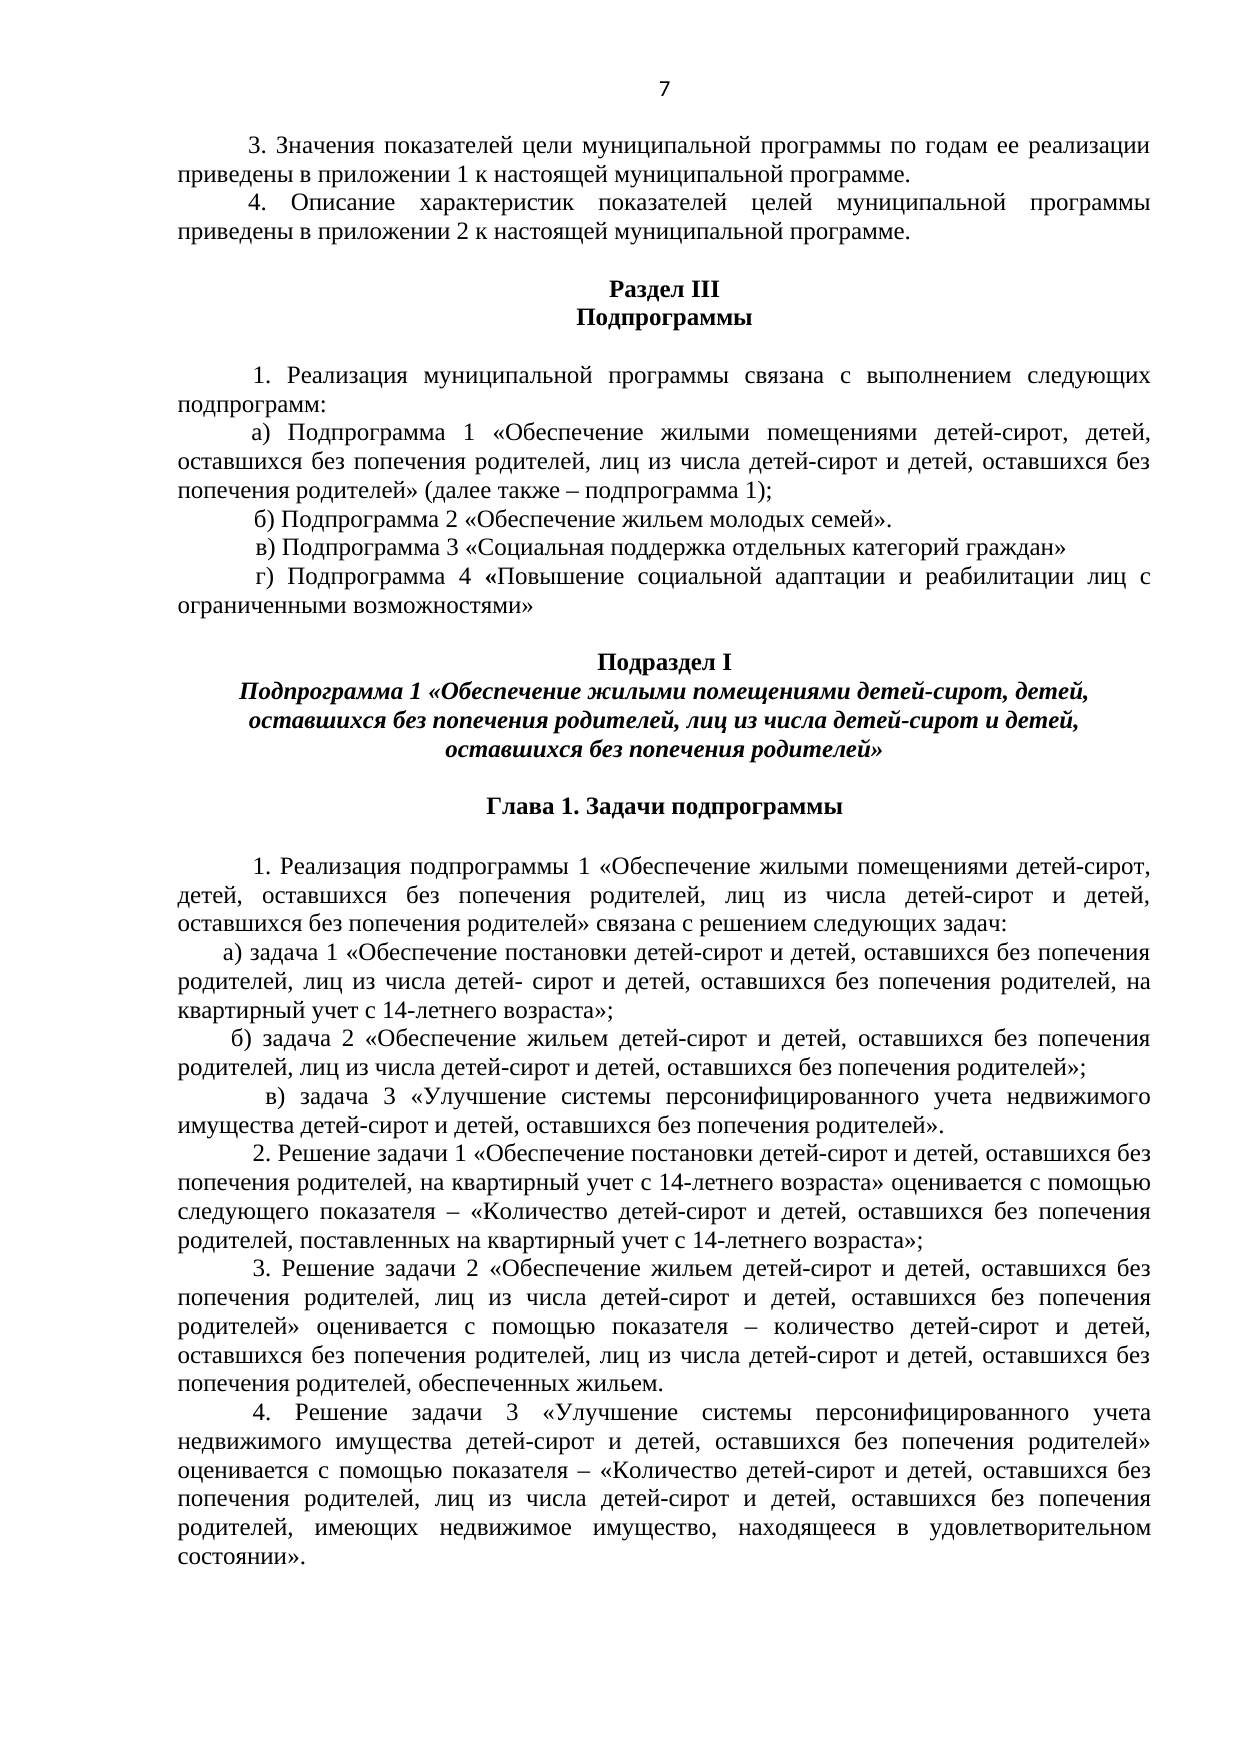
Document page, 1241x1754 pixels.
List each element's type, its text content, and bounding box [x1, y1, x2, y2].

text а) Подпрограмма 1 «Обеспечение жилыми помещениями детей-сирот, детей, оставшихся без попечения родителей, лиц из числа детей-сирот и детей, оставшихся без попечения родителей» (далее также – подпрограмма 1); [177, 417, 1152, 504]
text а) задача 1 «Обеспечение постановки детей-сирот и детей, оставшихся без попечения родителей, лиц из числа детей- сирот и детей, оставшихся без попечения родителей, на квартирный учет с 14-летнего возраста»; [177, 937, 1152, 1023]
text Глава 1. Задачи подпрограммы [177, 791, 1152, 820]
text 4. Решение задачи 3 «Улучшение системы персонифицированного учета недвижимого имущества детей-сирот и детей, оставшихся без попечения родителей» оценивается с помощью показателя – «Количество детей-сирот и детей, оставшихся без попечения родителей, лиц из числа детей-сирот и детей, оставшихся без попечения родителей, имеющих недвижимое имущество, находящееся в удовлетворительном состоянии». [177, 1397, 1152, 1570]
text 1. Реализация муниципальной программы связана с выполнением следующих подпрограмм: [177, 360, 1152, 417]
text 4. Описание характеристик показателей целей муниципальной программы приведены в приложении 2 к настоящей муниципальной программе. [177, 187, 1152, 245]
text Подпрограмма 1 «Обеспечение жилыми помещениями детей-сирот, детей, оставшихся без попечения родителей, лиц из числа детей-сирот и детей, оставшихся без попечения родителей» [177, 676, 1152, 762]
text б) задача 2 «Обеспечение жильем детей-сирот и детей, оставшихся без попечения родителей, лиц из числа детей-сирот и детей, оставшихся без попечения родителей»; [177, 1023, 1152, 1081]
text 1. Реализация подпрограммы 1 «Обеспечение жилыми помещениями детей-сирот, детей, оставшихся без попечения родителей, лиц из числа детей-сирот и детей, оставшихся без попечения родителей» связана с решением следующих задач: [177, 851, 1152, 937]
text г) Подпрограмма 4 «Повышение социальной адаптации и реабилитации лиц с ограниченными возможностями» [177, 561, 1152, 619]
text в) Подпрограмма 3 «Социальная поддержка отдельных категорий граждан» [177, 532, 1152, 561]
text б) Подпрограмма 2 «Обеспечение жильем молодых семей». [177, 504, 1152, 532]
text 3. Решение задачи 2 «Обеспечение жильем детей-сирот и детей, оставшихся без попечения родителей, лиц из числа детей-сирот и детей, оставшихся без попечения родителей» оценивается с помощью показателя – количество детей-сирот и детей, оставшихся без попечения родителей, лиц из числа детей-сирот и детей, оставшихся без попечения родителей, обеспеченных жильем. [177, 1253, 1152, 1397]
text Раздел III [177, 274, 1152, 302]
text Подраздел I [177, 647, 1152, 676]
text Подпрограммы [177, 302, 1152, 331]
text в) задача 3 «Улучшение системы персонифицированного учета недвижимого имущества детей-сирот и детей, оставшихся без попечения родителей». [177, 1081, 1152, 1138]
text 3. Значения показателей цели муниципальной программы по годам ее реализации приведены в приложении 1 к настоящей муниципальной программе. [177, 130, 1152, 187]
text 2. Решение задачи 1 «Обеспечение постановки детей-сирот и детей, оставшихся без попечения родителей, на квартирный учет с 14-летнего возраста» оценивается с помощью следующего показателя – «Количество детей-сирот и детей, оставшихся без попечения родителей, поставленных на квартирный учет с 14-летнего возраста»; [177, 1138, 1152, 1253]
